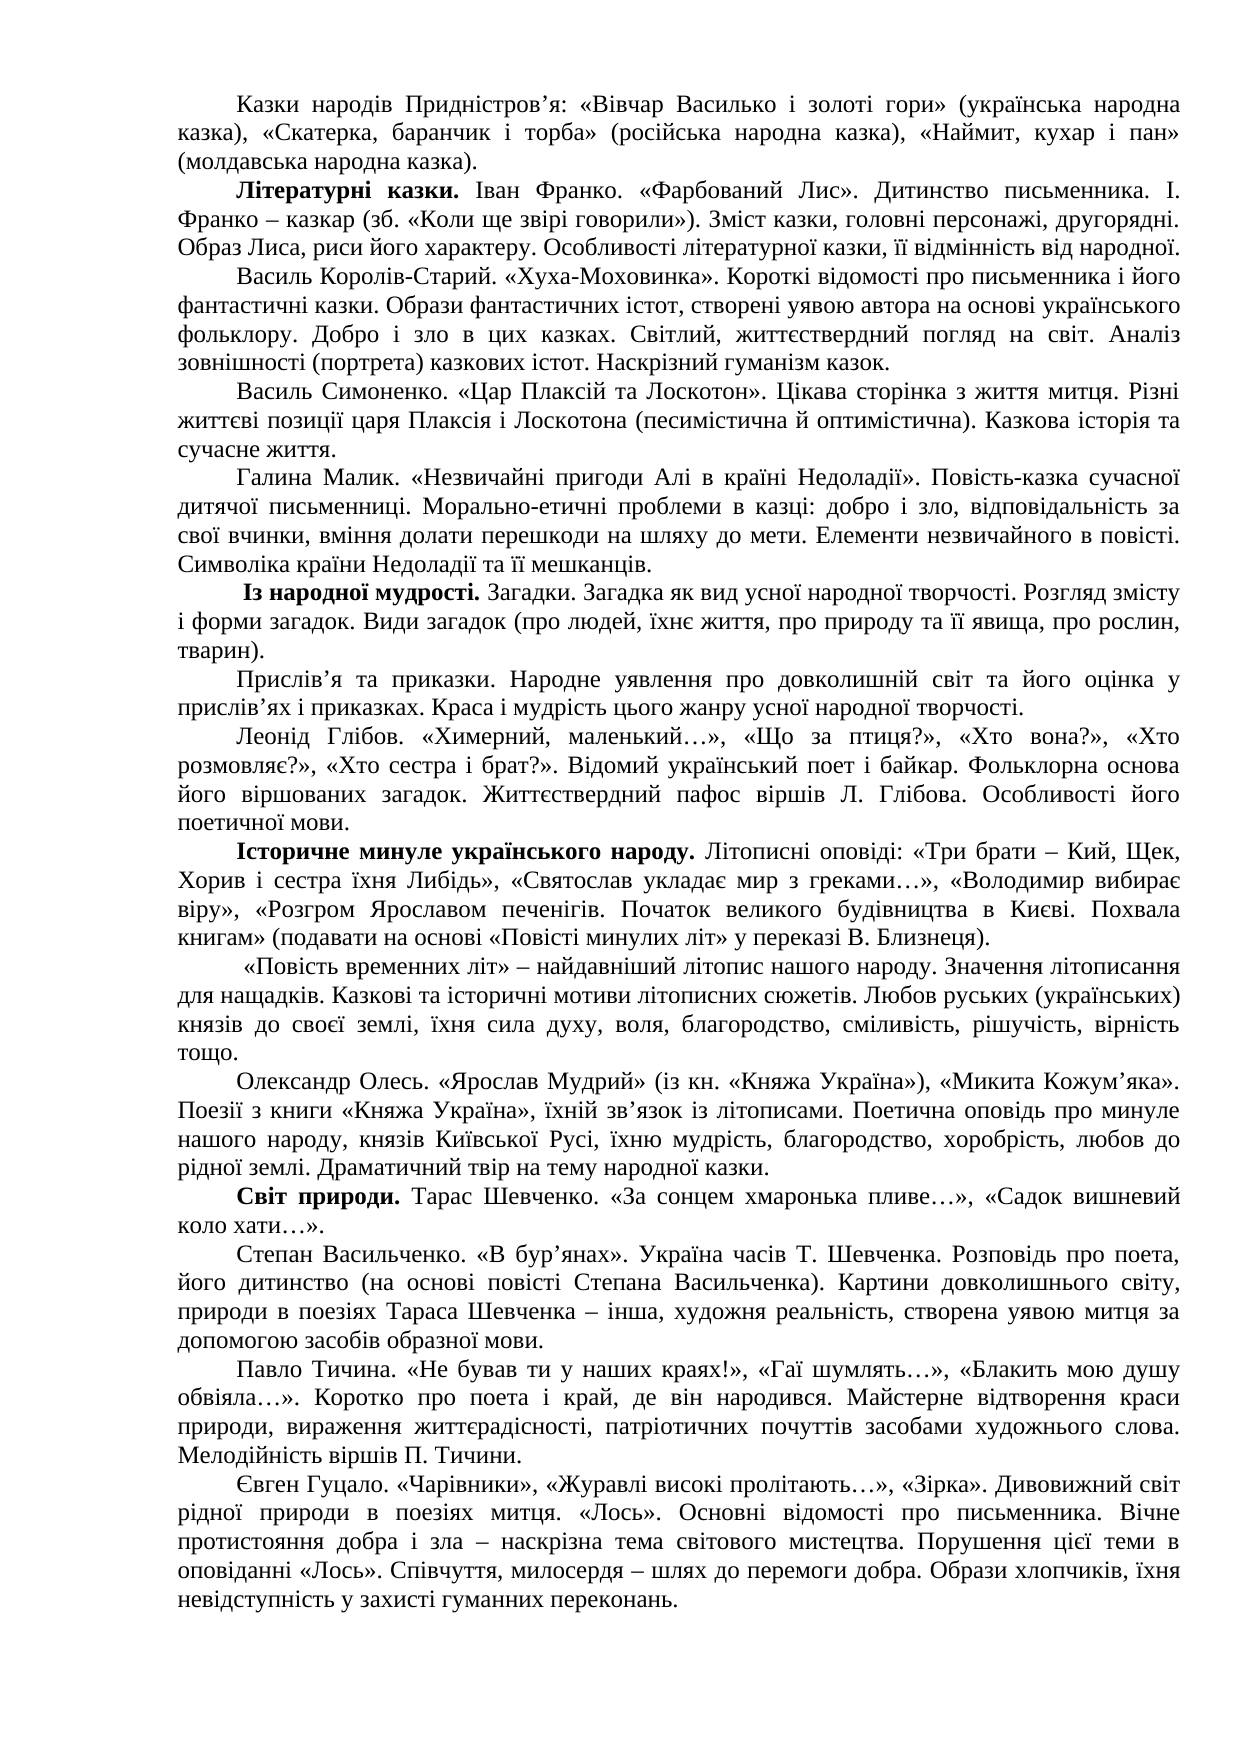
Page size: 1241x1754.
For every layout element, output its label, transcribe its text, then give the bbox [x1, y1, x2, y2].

text Євген Гуцало. «Чарівники», «Журавлі високі пролітають…», «Зірка». Дивовижний світ рідної природи в поезіях митця. «Лось». Основні відомості про письменника. Вічне протистояння добра і зла – наскрізна тема світового мистецтва. Порушення цієї теми в оповіданні «Лось». Співчуття, милосердя – шлях до перемоги добра. Образи хлопчиків, їхня невідступність у захисті гуманних переконань. [177, 1469, 1181, 1612]
text Павло Тичина. «Не бував ти у наших краях!», «Гаї шумлять…», «Блакить мою душу обвіяла…». Коротко про поета і край, де він народився. Майстерне відтворення краси природи, вираження життєрадісності, патріотичних почуттів засобами художнього слова. Мелодійність віршів П. Тичини. [177, 1354, 1181, 1469]
text Із народної мудрості. Загадки. Загадка як вид усної народної творчості. Розгляд змісту і форми загадок. Види загадок (про людей, їхнє життя, про природу та її явища, про рослин, тварин). [177, 577, 1181, 664]
text Літературні казки. Іван Франко. «Фарбований Лис». Дитинство письменника. І. Франко – казкар (зб. «Коли ще звірі говорили»). Зміст казки, головні персонажі, другорядні. Образ Лиса, риси його характеру. Особливості літературної казки, її відмінність від народної. [177, 175, 1181, 261]
text Василь Симоненко. «Цар Плаксій та Лоскотон». Цікава сторінка з життя митця. Різні життєві позиції царя Плаксія і Лоскотона (песимістична й оптимістична). Казкова історія та сучасне життя. [177, 376, 1181, 462]
text Історичне минуле українського народу. Літописні оповіді: «Три брати – Кий, Щек, Хорив і сестра їхня Либідь», «Святослав укладає мир з греками…», «Володимир вибирає віру», «Розгром Ярославом печенігів. Початок великого будівництва в Києві. Похвала книгам» (подавати на основі «Повісті минулих літ» у переказі В. Близнеця). [177, 836, 1181, 951]
text Леонід Глібов. «Химерний, маленький…», «Що за птиця?», «Хто вона?», «Хто розмовляє?», «Хто сестра і брат?». Відомий український поет і байкар. Фольклорна основа його віршованих загадок. Життєствердний пафос віршів Л. Глібова. Особливості його поетичної мови. [177, 721, 1181, 836]
text Світ природи. Тарас Шевченко. «За сонцем хмаронька пливе…», «Садок вишневий коло хати…». [177, 1181, 1181, 1239]
text Прислів’я та приказки. Народне уявлення про довколишній світ та його оцінка у прислів’ях і приказках. Краса і мудрість цього жанру усної народної творчості. [177, 664, 1181, 721]
text Казки народів Придністров’я: «Вівчар Василько і золоті гори» (українська народна казка), «Скатерка, баранчик і торба» (російська народна казка), «Наймит, кухар і пан» (молдавська народна казка). [177, 89, 1181, 175]
text Олександр Олесь. «Ярослав Мудрий» (із кн. «Княжа Україна»), «Микита Кожум’яка». Поезії з книги «Княжа Україна», їхній зв’язок із літописами. Поетична оповідь про минуле нашого народу, князів Київської Русі, їхню мудрість, благородство, хоробрість, любов до рідної землі. Драматичний твір на тему народної казки. [177, 1066, 1181, 1181]
text «Повість временних літ» – найдавніший літопис нашого народу. Значення літописання для нащадків. Казкові та історичні мотиви літописних сюжетів. Любов руських (українських) князів до своєї землі, їхня сила духу, воля, благородство, сміливість, рішучість, вірність тощо. [177, 951, 1181, 1066]
text Галина Малик. «Незвичайні пригоди Алі в країні Недоладії». Повість-казка сучасної дитячої письменниці. Морально-етичні проблеми в казці: добро і зло, відповідальність за свої вчинки, вміння долати перешкоди на шляху до мети. Елементи незвичайного в повісті. Символіка країни Недоладії та її мешканців. [177, 462, 1181, 577]
text Степан Васильченко. «В бур’янах». Україна часів Т. Шевченка. Розповідь про поета, його дитинство (на основі повісті Степана Васильченка). Картини довколишнього світу, природи в поезіях Тараса Шевченка – інша, художня реальність, створена уявою митця за допомогою засобів образної мови. [177, 1239, 1181, 1354]
text Василь Королів-Старий. «Хуха-Моховинка». Короткі відомості про письменника і його фантастичні казки. Образи фантастичних істот, створені уявою автора на основі українського фольклору. Добро і зло в цих казках. Світлий, життєствердний погляд на світ. Аналіз зовнішності (портрета) казкових істот. Наскрізний гуманізм казок. [177, 261, 1181, 376]
